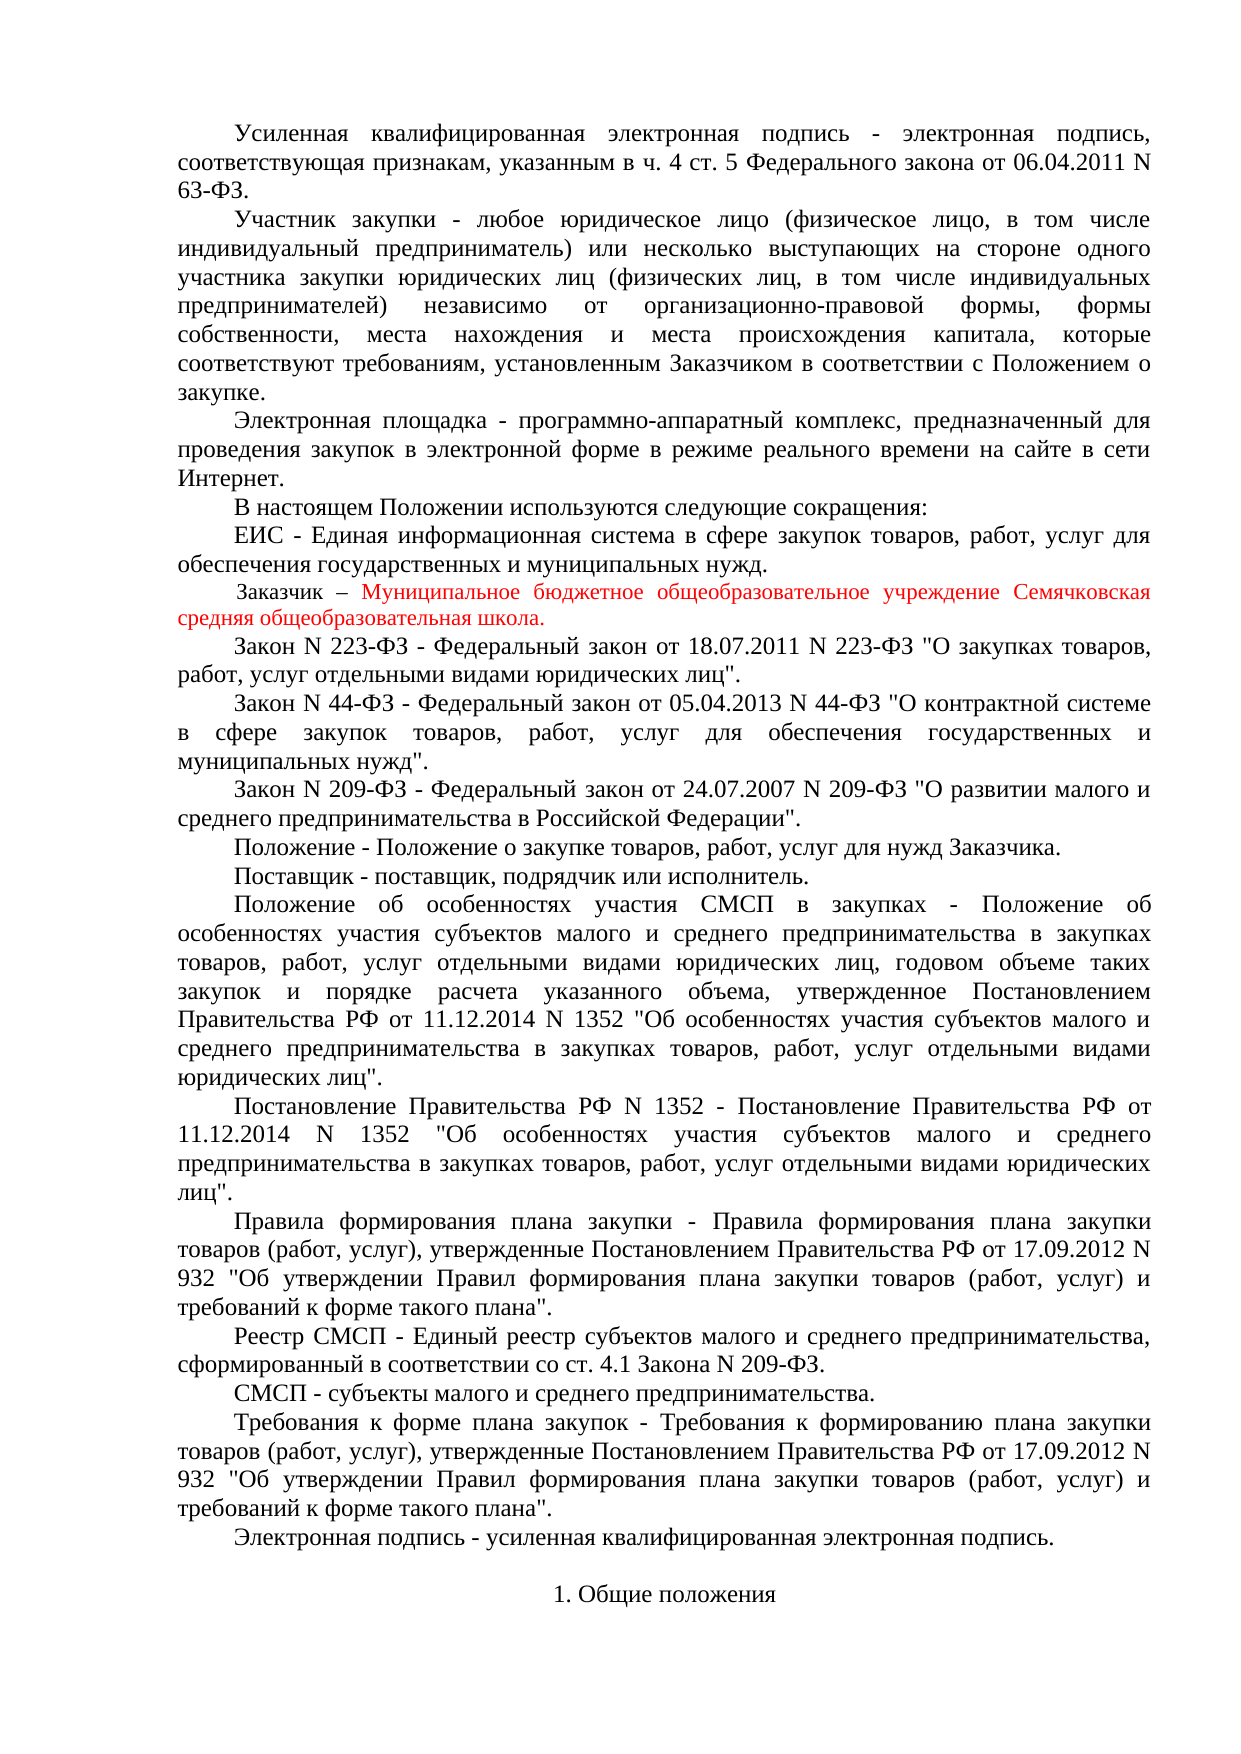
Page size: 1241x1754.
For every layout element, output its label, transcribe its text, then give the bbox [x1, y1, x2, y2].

text Усиленная квалифицированная электронная подпись - электронная подпись, соответствующая признакам, указанным в ч. 4 ст. 5 Федерального закона от 06.04.2011 N 63-ФЗ. [177, 118, 1152, 204]
text Участник закупки - любое юридическое лицо (физическое лицо, в том числе индивидуальный предприниматель) или несколько выступающих на стороне одного участника закупки юридических лиц (физических лиц, в том числе индивидуальных предпринимателей) независимо от организационно-правовой формы, формы собственности, места нахождения и места происхождения капитала, которые соответствуют требованиям, установленным Заказчиком в соответствии с Положением о закупке. [177, 204, 1152, 406]
text Закон N 223-ФЗ - Федеральный закон от 18.07.2011 N 223-ФЗ "О закупках товаров, работ, услуг отдельными видами юридических лиц". [177, 631, 1152, 688]
text Поставщик - поставщик, подрядчик или исполнитель. [177, 861, 1152, 889]
text Реестр СМСП - Единый реестр субъектов малого и среднего предпринимательства, сформированный в соответствии со ст. 4.1 Закона N 209-ФЗ. [177, 1321, 1152, 1378]
text Постановление Правительства РФ N 1352 - Постановление Правительства РФ от 11.12.2014 N 1352 "Об особенностях участия субъектов малого и среднего предпринимательства в закупках товаров, работ, услуг отдельными видами юридических лиц". [177, 1091, 1152, 1206]
text Заказчик – Муниципальное бюджетное общеобразовательное учреждение Семячковская средняя общеобразовательная школа. [177, 578, 1152, 631]
text Правила формирования плана закупки - Правила формирования плана закупки товаров (работ, услуг), утвержденные Постановлением Правительства РФ от 17.09.2012 N 932 "Об утверждении Правил формирования плана закупки товаров (работ, услуг) и требований к форме такого плана". [177, 1206, 1152, 1321]
text Требования к форме плана закупок - Требования к формированию плана закупки товаров (работ, услуг), утвержденные Постановлением Правительства РФ от 17.09.2012 N 932 "Об утверждении Правил формирования плана закупки товаров (работ, услуг) и требований к форме такого плана". [177, 1407, 1152, 1522]
text Положение об особенностях участия СМСП в закупках - Положение об особенностях участия субъектов малого и среднего предпринимательства в закупках товаров, работ, услуг отдельными видами юридических лиц, годовом объеме таких закупок и порядке расчета указанного объема, утвержденное Постановлением Правительства РФ от 11.12.2014 N 1352 "Об особенностях участия субъектов малого и среднего предпринимательства в закупках товаров, работ, услуг отдельными видами юридических лиц". [177, 889, 1152, 1091]
text 1. Общие положения [177, 1579, 1152, 1608]
text ЕИС - Единая информационная система в сфере закупок товаров, работ, услуг для обеспечения государственных и муниципальных нужд. [177, 521, 1152, 578]
text Закон N 209-ФЗ - Федеральный закон от 24.07.2007 N 209-ФЗ "О развитии малого и среднего предпринимательства в Российской Федерации". [177, 774, 1152, 832]
text СМСП - субъекты малого и среднего предпринимательства. [177, 1378, 1152, 1407]
text В настоящем Положении используются следующие сокращения: [177, 492, 1152, 521]
text Положение - Положение о закупке товаров, работ, услуг для нужд Заказчика. [177, 832, 1152, 861]
text Закон N 44-ФЗ - Федеральный закон от 05.04.2013 N 44-ФЗ "О контрактной системе в сфере закупок товаров, работ, услуг для обеспечения государственных и муниципальных нужд". [177, 688, 1152, 774]
text Электронная подпись - усиленная квалифицированная электронная подпись. [177, 1522, 1152, 1551]
text Электронная площадка - программно-аппаратный комплекс, предназначенный для проведения закупок в электронной форме в режиме реального времени на сайте в сети Интернет. [177, 406, 1152, 492]
